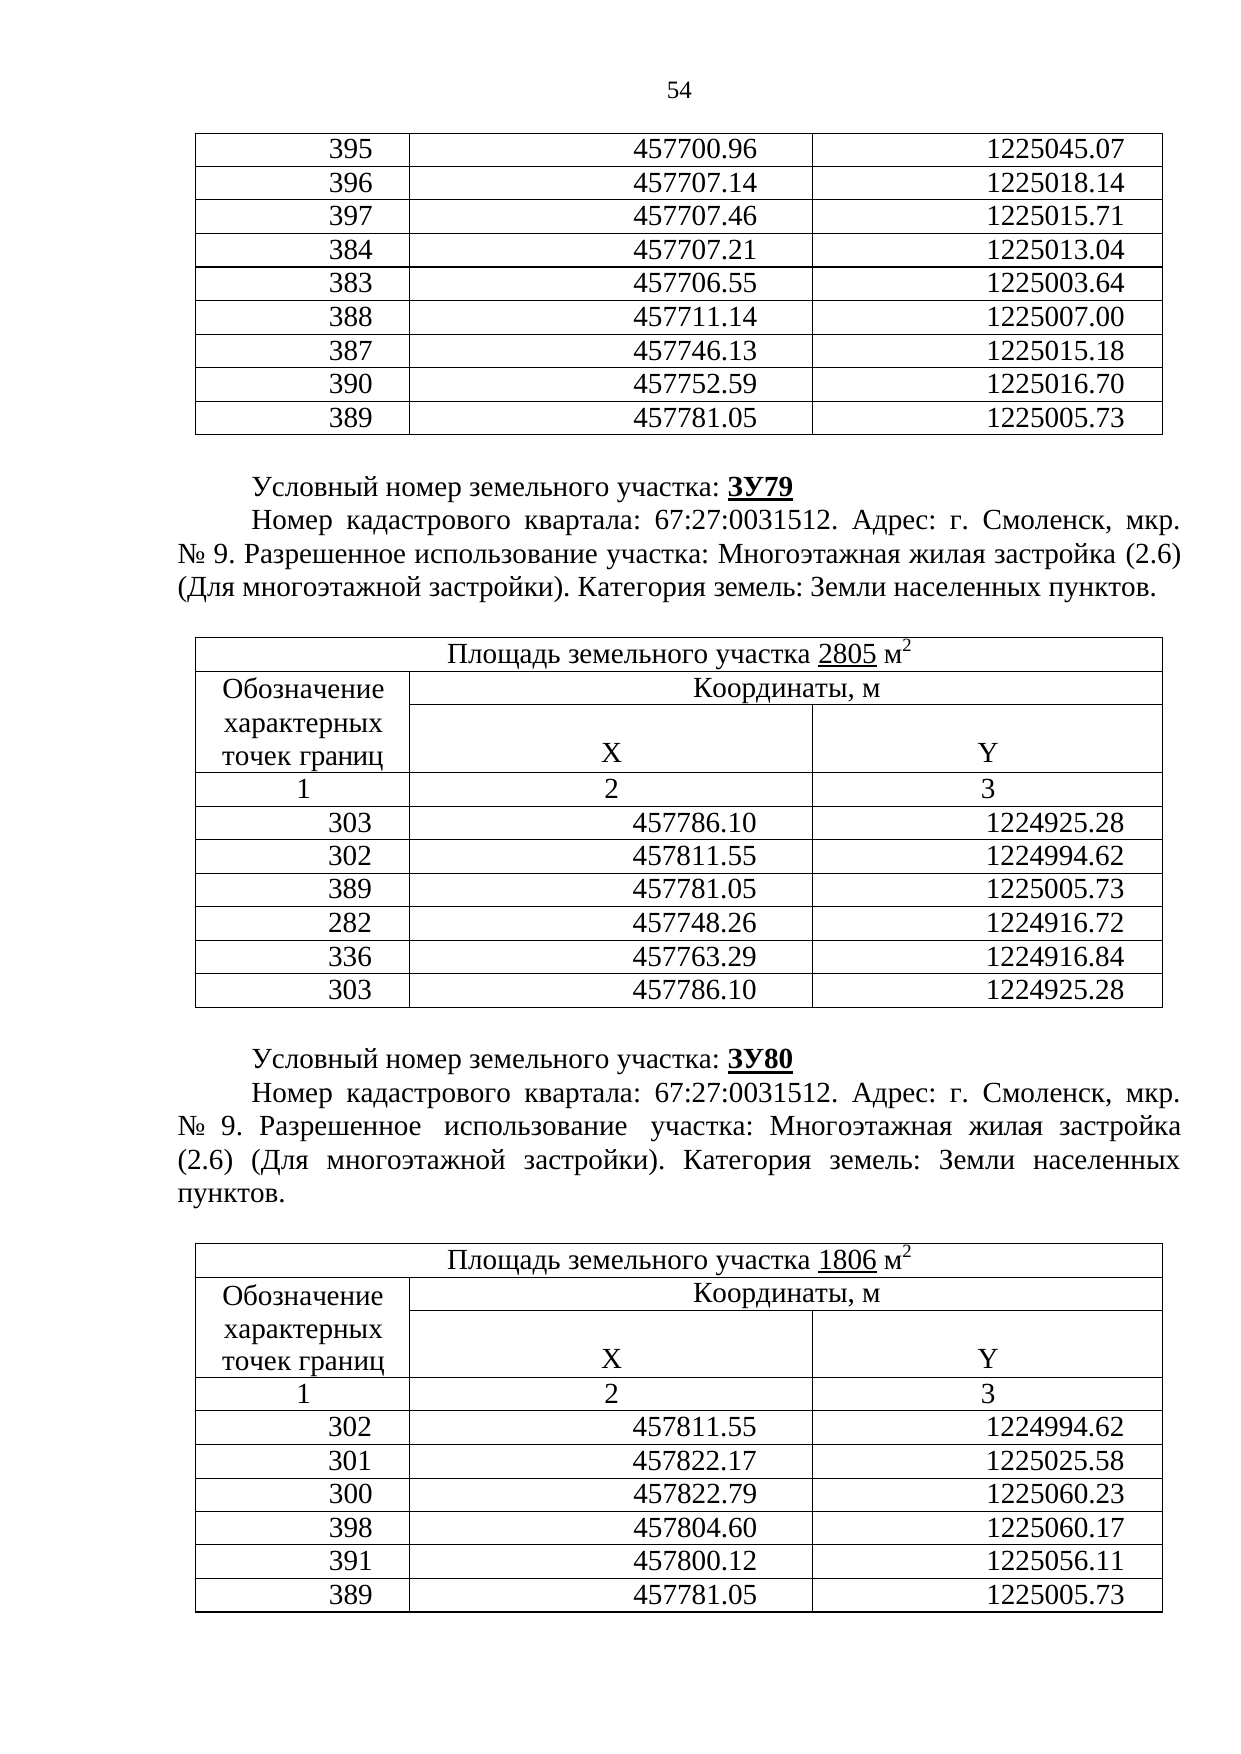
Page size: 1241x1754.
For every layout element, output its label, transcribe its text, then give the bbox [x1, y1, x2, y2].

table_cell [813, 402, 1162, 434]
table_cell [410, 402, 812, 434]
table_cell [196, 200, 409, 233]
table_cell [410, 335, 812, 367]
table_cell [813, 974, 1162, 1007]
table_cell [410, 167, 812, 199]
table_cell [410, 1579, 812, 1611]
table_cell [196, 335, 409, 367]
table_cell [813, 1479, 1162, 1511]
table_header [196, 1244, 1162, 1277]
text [177, 502, 1181, 603]
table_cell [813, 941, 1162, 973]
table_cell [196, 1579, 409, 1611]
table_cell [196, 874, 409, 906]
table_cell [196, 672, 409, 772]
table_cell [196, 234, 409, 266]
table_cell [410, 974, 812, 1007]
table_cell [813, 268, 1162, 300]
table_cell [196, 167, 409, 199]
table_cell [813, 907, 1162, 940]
text Условный номер земельного участка: ЗУ79 [177, 469, 1181, 502]
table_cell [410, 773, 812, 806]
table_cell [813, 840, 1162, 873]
text Условный номер земельного участка: ЗУ80 [177, 1041, 1181, 1075]
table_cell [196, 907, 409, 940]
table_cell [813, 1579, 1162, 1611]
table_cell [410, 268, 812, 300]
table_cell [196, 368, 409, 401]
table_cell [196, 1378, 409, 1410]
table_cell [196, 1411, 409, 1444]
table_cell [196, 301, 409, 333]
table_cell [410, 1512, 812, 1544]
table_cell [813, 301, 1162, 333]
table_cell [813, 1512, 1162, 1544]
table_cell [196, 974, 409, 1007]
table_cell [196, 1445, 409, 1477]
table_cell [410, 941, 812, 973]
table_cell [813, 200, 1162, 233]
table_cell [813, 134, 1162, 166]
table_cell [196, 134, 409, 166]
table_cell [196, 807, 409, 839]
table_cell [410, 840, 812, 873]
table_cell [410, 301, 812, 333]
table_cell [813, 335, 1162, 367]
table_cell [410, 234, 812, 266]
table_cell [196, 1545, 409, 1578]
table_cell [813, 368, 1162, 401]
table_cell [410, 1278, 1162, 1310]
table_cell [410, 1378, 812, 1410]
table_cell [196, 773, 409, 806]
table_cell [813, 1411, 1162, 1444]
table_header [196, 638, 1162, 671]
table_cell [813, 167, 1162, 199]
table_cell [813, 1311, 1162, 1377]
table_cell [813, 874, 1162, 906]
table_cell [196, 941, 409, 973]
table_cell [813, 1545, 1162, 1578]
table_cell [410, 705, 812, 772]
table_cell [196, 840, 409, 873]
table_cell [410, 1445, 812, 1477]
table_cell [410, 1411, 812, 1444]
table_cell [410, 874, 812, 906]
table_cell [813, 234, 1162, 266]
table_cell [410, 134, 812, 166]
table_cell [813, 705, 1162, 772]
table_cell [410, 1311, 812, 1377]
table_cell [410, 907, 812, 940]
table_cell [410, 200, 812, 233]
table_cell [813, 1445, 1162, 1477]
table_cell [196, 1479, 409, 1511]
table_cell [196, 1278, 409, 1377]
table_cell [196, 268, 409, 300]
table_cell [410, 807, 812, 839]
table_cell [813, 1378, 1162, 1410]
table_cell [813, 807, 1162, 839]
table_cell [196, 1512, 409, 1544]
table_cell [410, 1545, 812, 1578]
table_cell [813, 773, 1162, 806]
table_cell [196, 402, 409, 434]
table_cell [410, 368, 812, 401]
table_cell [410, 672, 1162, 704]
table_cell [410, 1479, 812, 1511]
